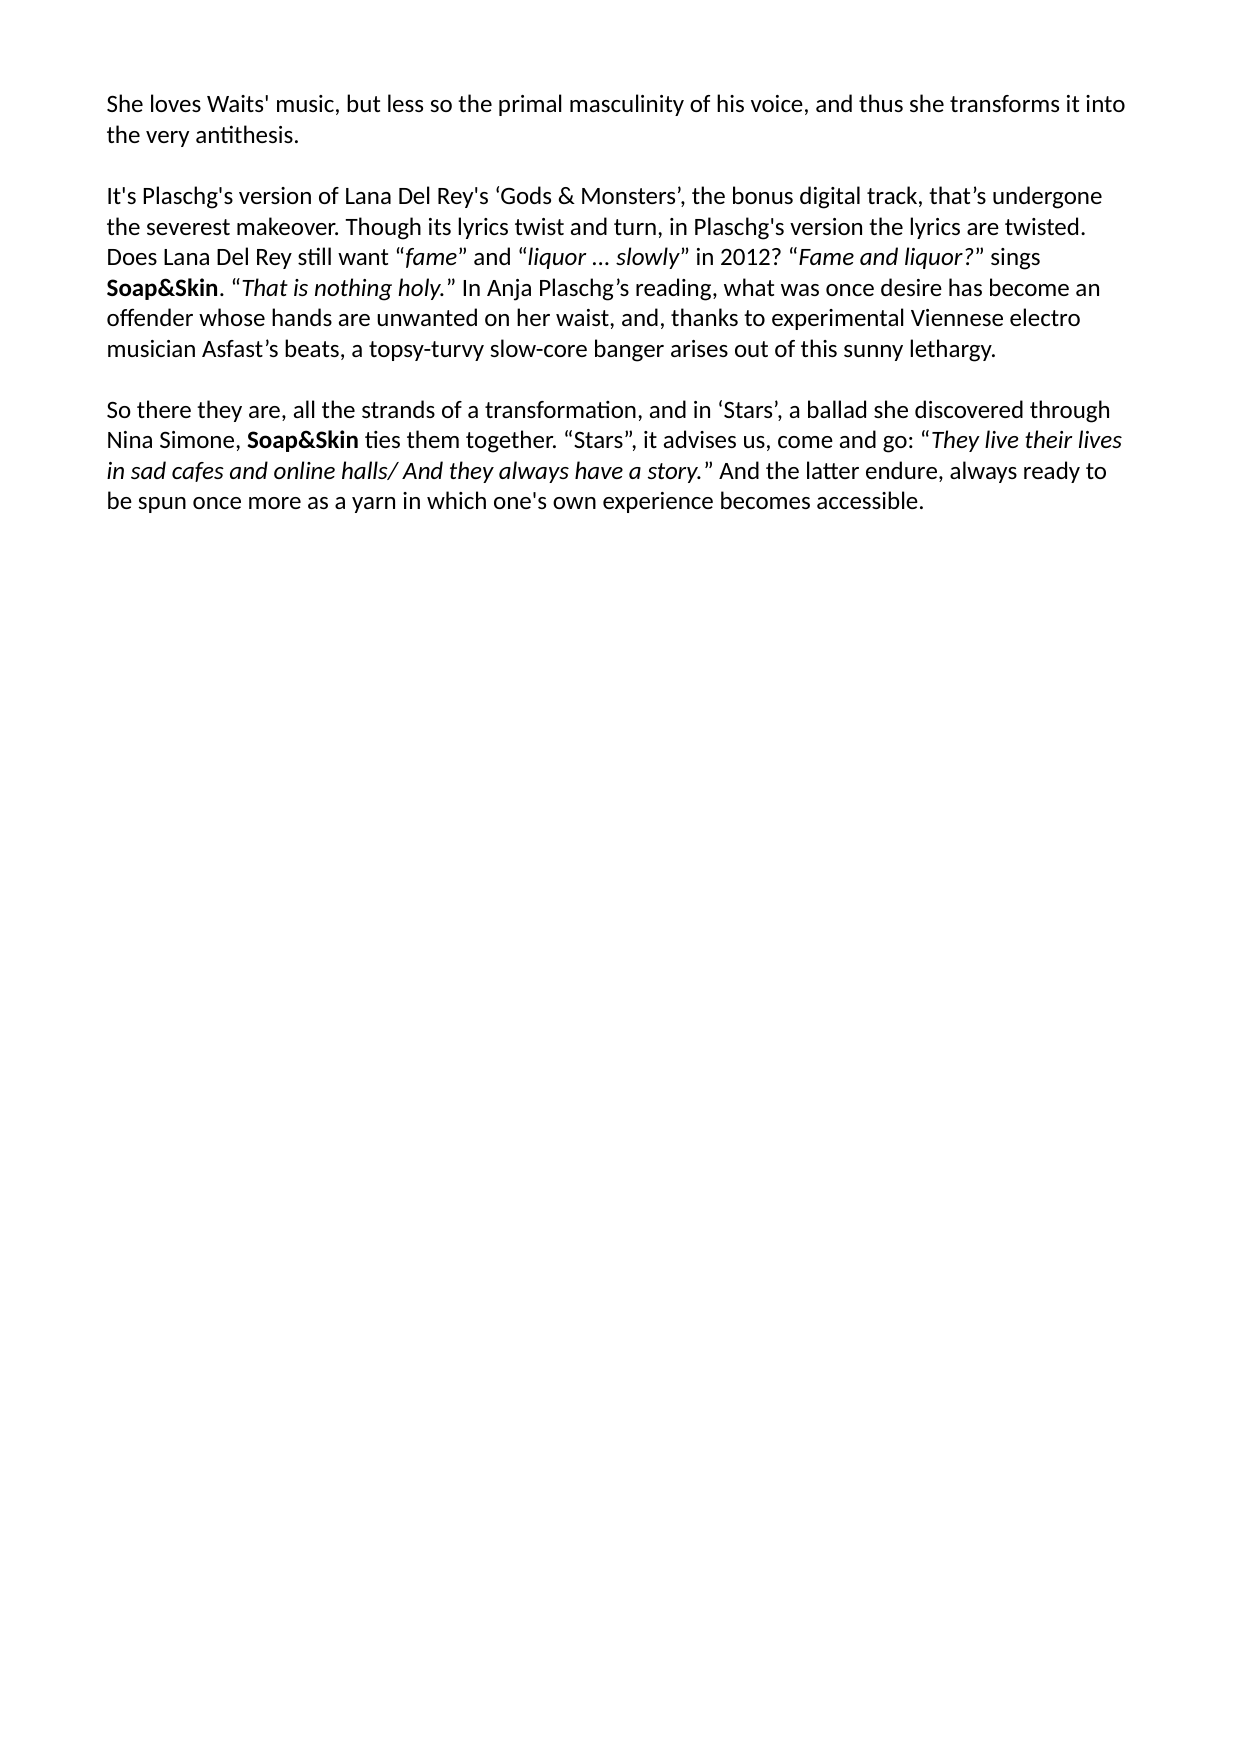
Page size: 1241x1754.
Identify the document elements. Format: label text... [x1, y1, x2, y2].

text It's Plaschg's version of Lana Del Rey's ‘Gods & Monsters’, the bonus digital track, that’s undergone the severest makeover. Though its lyrics twist and turn, in Plaschg's version the lyrics are twisted. Does Lana Del Rey still want “fame” and “liquor ... slowly” in 2012? “Fame and liquor?” sings Soap&Skin. “That is nothing holy.” In Anja Plaschg’s reading, what was once desire has become an offender whose hands are unwanted on her waist, and, thanks to experimental Viennese electro musician Asfast’s beats, a topsy-turvy slow-core banger arises out of this sunny lethargy. [106, 180, 1134, 363]
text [106, 89, 1134, 150]
text So there they are, all the strands of a transformation, and in ‘Stars’, a ballad she discovered through Nina Simone, Soap&Skin ties them together. “Stars”, it advises us, come and go: “They live their lives in sad cafes and online halls/ And they always have a story.” And the latter endure, always ready to be spun once more as a yarn in which one's own experience becomes accessible. [106, 394, 1134, 516]
